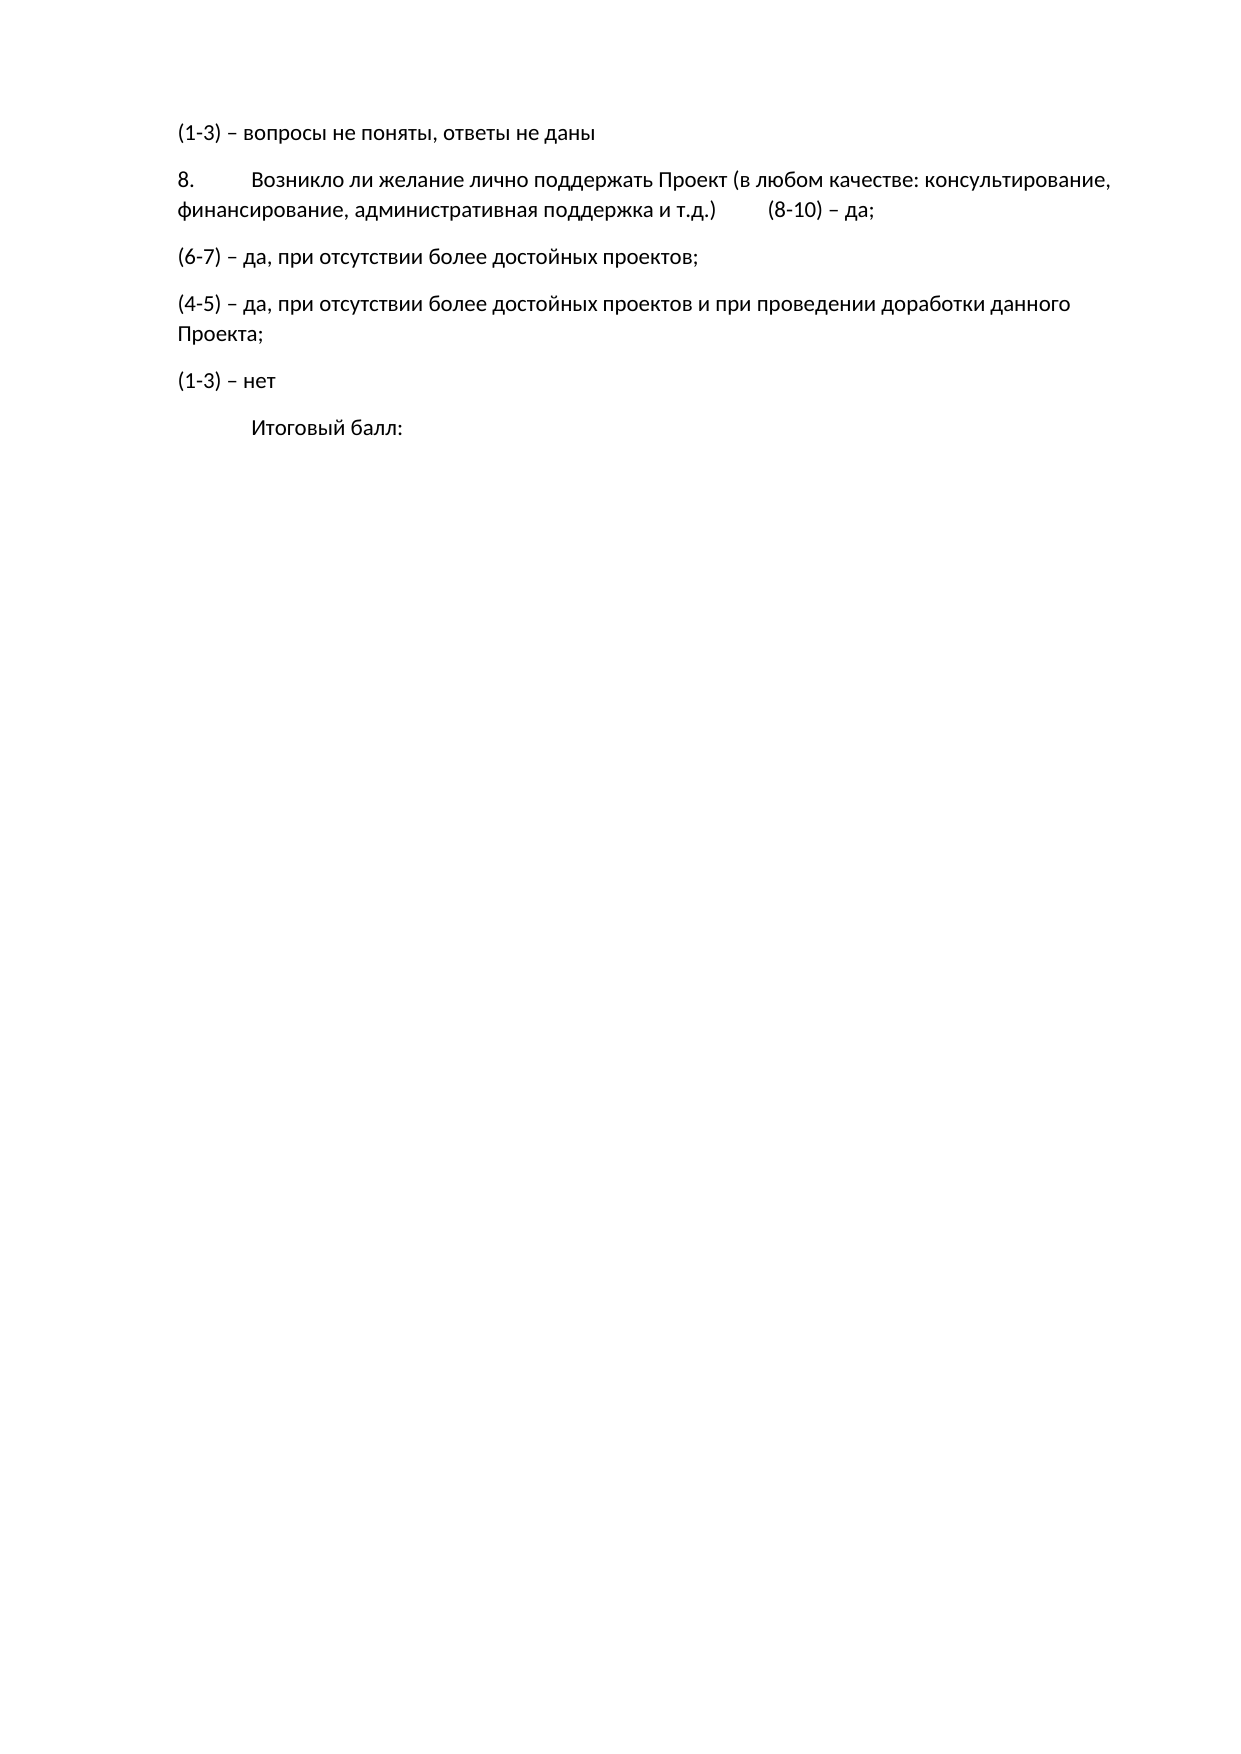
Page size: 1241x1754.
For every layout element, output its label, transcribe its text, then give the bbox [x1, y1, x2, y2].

text (1-3) – вопросы не поняты, ответы не даны [177, 118, 1152, 146]
text Итоговый балл: [177, 413, 1152, 441]
text (6-7) – да, при отсутствии более достойных проектов; [177, 242, 1152, 270]
text (1-3) – нет [177, 366, 1152, 394]
text (4-5) – да, при отсутствии более достойных проектов и при проведении доработки данного Проекта; [177, 289, 1152, 347]
text 8. Возникло ли желание лично поддержать Проект (в любом качестве: консультирование, финансирование, административная поддержка и т.д.) (8-10) – да; [177, 165, 1152, 223]
